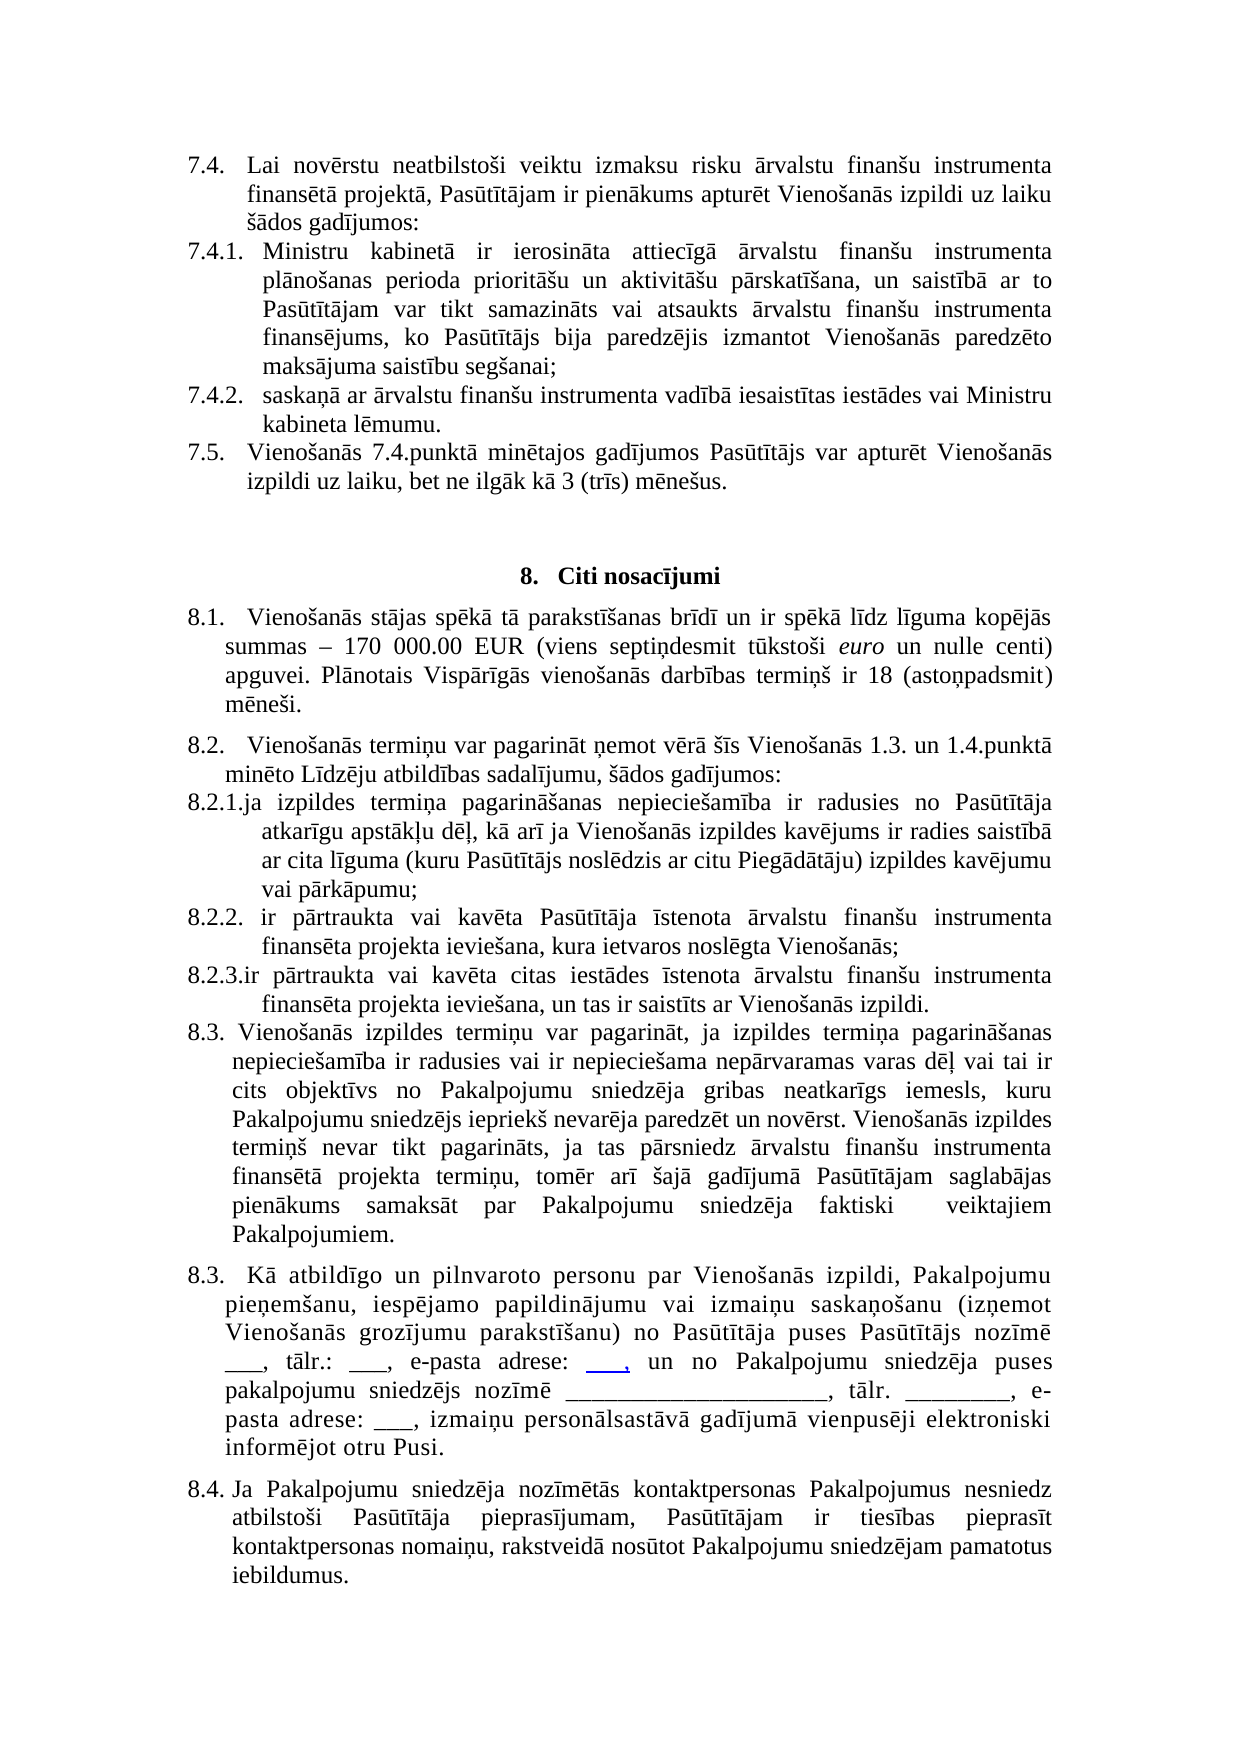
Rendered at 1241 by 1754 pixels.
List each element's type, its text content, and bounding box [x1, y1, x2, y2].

list Vienošanās 7.4.punktā minētajos gadījumos Pasūtītājs var apturēt Vienošanās izpildi uz laiku, bet ne ilgāk kā 3 (trīs) mēnešus. [187, 437, 1053, 495]
text 8.2.2. ir pārtraukta vai kavēta Pasūtītāja īstenota ārvalstu finanšu instrumenta finansēta projekta ieviešana, kura ietvaros noslēgta Vienošanās; [187, 902, 1053, 960]
text 8.2.3.ir pārtraukta vai kavēta citas iestādes īstenota ārvalstu finanšu instrumenta finansēta projekta ieviešana, un tas ir saistīts ar Vienošanās izpildi. [187, 960, 1053, 1017]
list Ministru kabinetā ir ierosināta attiecīgā ārvalstu finanšu instrumenta plānošanas perioda prioritāšu un aktivitāšu pārskatīšana, un saistībā ar to Pasūtītājam var tikt samazināts vai atsaukts ārvalstu finanšu instrumenta finansējums, ko Pasūtītājs bija paredzējis izmantot Vienošanās paredzēto maksājuma saistību segšanai; [187, 236, 1053, 380]
list Vienošanās stājas spēkā tā parakstīšanas brīdī un ir spēkā līdz līguma kopējās summas – 170 000.00 EUR (viens septiņdesmit tūkstoši euro un nulle centi) apguvei. Plānotais Vispārīgās vienošanās darbības termiņš ir 18 (astoņpadsmit) mēneši. [187, 602, 1053, 717]
text 8.3. Vienošanās izpildes termiņu var pagarināt, ja izpildes termiņa pagarināšanas nepieciešamība ir radusies vai ir nepieciešama nepārvaramas varas dēļ vai tai ir cits objektīvs no Pakalpojumu sniedzēja gribas neatkarīgs iemesls, kuru Pakalpojumu sniedzējs iepriekš nevarēja paredzēt un novērst. Vienošanās izpildes termiņš nevar tikt pagarināts, ja tas pārsniedz ārvalstu finanšu instrumenta finansētā projekta termiņu, tomēr arī šajā gadījumā Pasūtītājam saglabājas pienākums samaksāt par Pakalpojumu sniedzēja faktiski veiktajiem Pakalpojumiem. [187, 1017, 1053, 1247]
list Ja Pakalpojumu sniedzēja nozīmētās kontaktpersonas Pakalpojumus nesniedz atbilstoši Pasūtītāja pieprasījumam, Pasūtītājam ir tiesības pieprasīt kontaktpersonas nomaiņu, rakstveidā nosūtot Pakalpojumu sniedzējam pamatotus iebildumus. [187, 1474, 1053, 1589]
list Vienošanās termiņu var pagarināt ņemot vērā šīs Vienošanās 1.3. un 1.4.punktā minēto Līdzēju atbildības sadalījumu, šādos gadījumos: [187, 730, 1053, 787]
list saskaņā ar ārvalstu finanšu instrumenta vadībā iesaistītas iestādes vai Ministru kabineta lēmumu. [187, 380, 1053, 437]
list Kā atbildīgo un pilnvaroto personu par Vienošanās izpildi, Pakalpojumu pieņemšanu, iespējamo papildinājumu vai izmaiņu saskaņošanu (izņemot Vienošanās grozījumu parakstīšanu) no Pasūtītāja puses Pasūtītājs nozīmē ___, tālr.: ___, e-pasta adrese: ___, un no Pakalpojumu sniedzēja puses pakalpojumu sniedzējs nozīmē ____________________, tālr. ________, e-pasta adrese: ___, izmaiņu personālsastāvā gadījumā vienpusēji elektroniski informējot otru Pusi. [187, 1260, 1053, 1461]
text 8.2.1.ja izpildes termiņa pagarināšanas nepieciešamība ir radusies no Pasūtītāja atkarīgu apstākļu dēļ, kā arī ja Vienošanās izpildes kavējums ir radies saistībā ar cita līguma (kuru Pasūtītājs noslēdzis ar citu Piegādātāju) izpildes kavējumu vai pārkāpumu; [187, 787, 1053, 902]
list Lai novērstu neatbilstoši veiktu izmaksu risku ārvalstu finanšu instrumenta finansētā projektā, Pasūtītājam ir pienākums apturēt Vienošanās izpildi uz laiku šādos gadījumos: [187, 150, 1053, 236]
list Citi nosacījumi [187, 561, 1053, 590]
